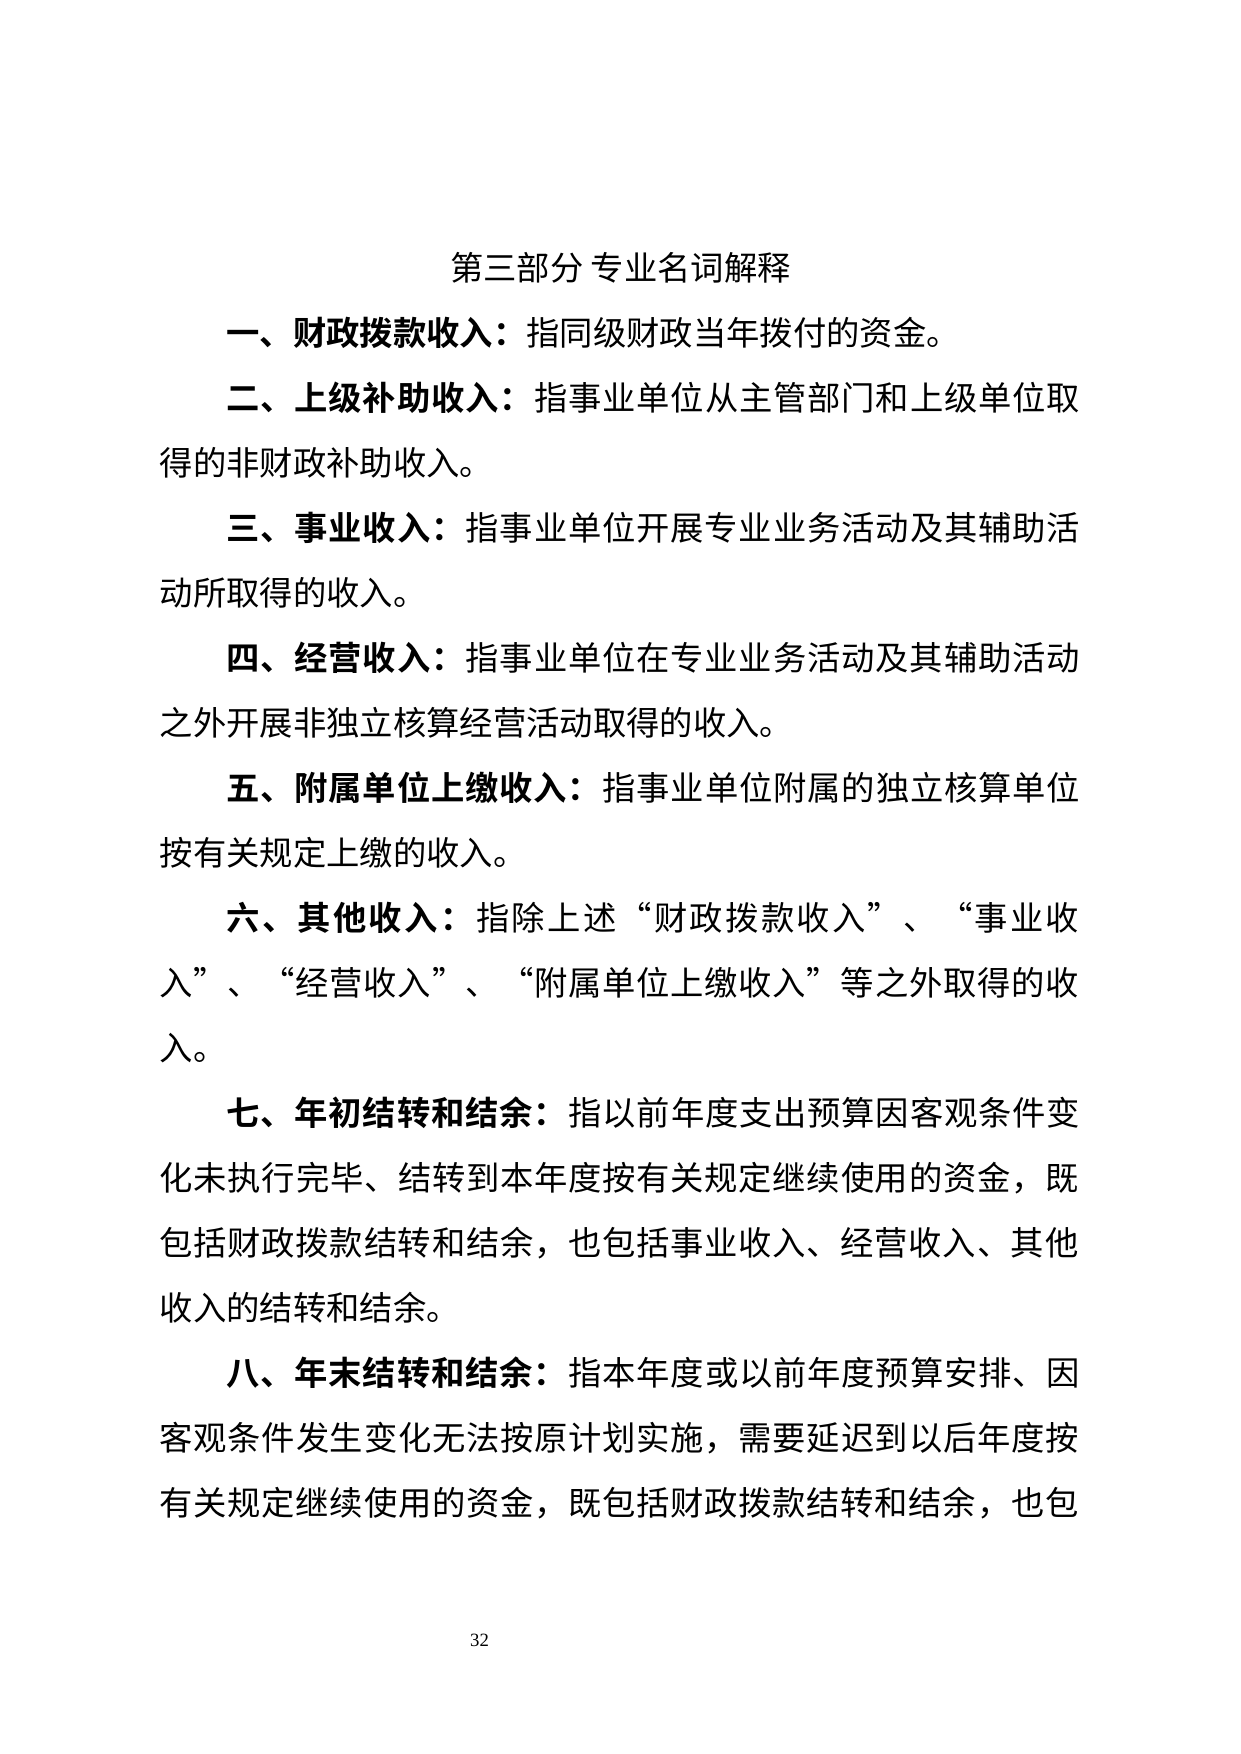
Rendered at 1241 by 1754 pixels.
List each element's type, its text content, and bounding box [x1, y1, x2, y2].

text 四、经营收入：指事业单位在专业业务活动及其辅助活动之外开展非独立核算经营活动取得的收入。 [159, 623, 1081, 753]
text 一、财政拨款收入：指同级财政当年拨付的资金。 [159, 298, 1081, 363]
text 六、其他收入：指除上述“财政拨款收入”、“事业收入”、“经营收入”、“附属单位上缴收入”等之外取得的收入。 [159, 883, 1081, 1078]
text 五、附属单位上缴收入：指事业单位附属的独立核算单位按有关规定上缴的收入。 [159, 753, 1081, 883]
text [159, 1338, 1081, 1533]
text 三、事业收入：指事业单位开展专业业务活动及其辅助活动所取得的收入。 [159, 493, 1081, 623]
text 二、上级补助收入：指事业单位从主管部门和上级单位取得的非财政补助收入。 [159, 363, 1081, 493]
text 第三部分 专业名词解释 [159, 233, 1081, 298]
text 七、年初结转和结余：指以前年度支出预算因客观条件变化未执行完毕、结转到本年度按有关规定继续使用的资金，既包括财政拨款结转和结余，也包括事业收入、经营收入、其他收入的结转和结余。 [159, 1078, 1081, 1338]
